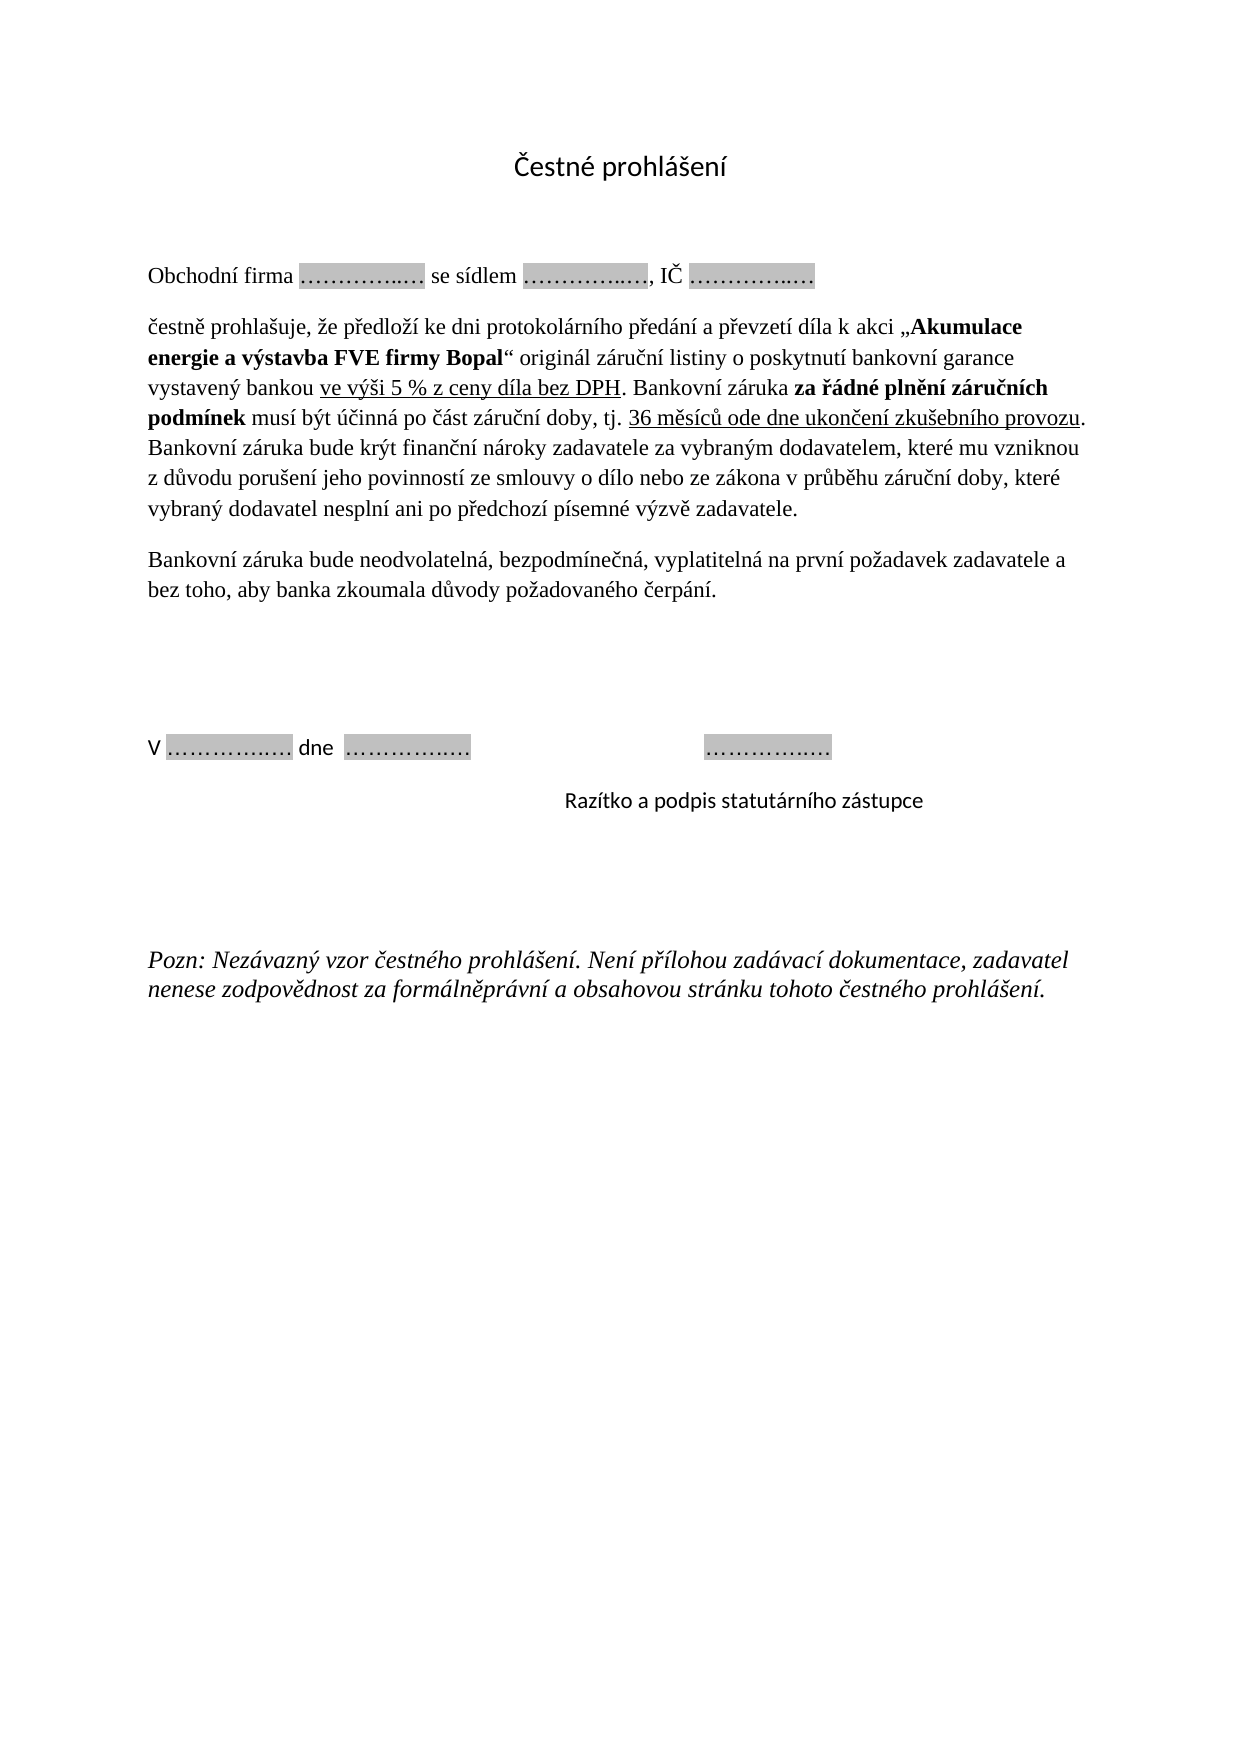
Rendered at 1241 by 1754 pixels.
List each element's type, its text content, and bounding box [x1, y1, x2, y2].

text čestně prohlašuje, že předloží ke dni protokolárního předání a převzetí díla k akci „Akumulace energie a výstavba FVE firmy Bopal“ originál záruční listiny o poskytnutí bankovní garance vystavený bankou ve výši 5 % z ceny díla bez DPH. Bankovní záruka za řádné plnění záručních podmínek musí být účinná po část záruční doby, tj. 36 měsíců ode dne ukončení zkušebního provozu. Bankovní záruka bude krýt finanční nároky zadavatele za vybraným dodavatelem, které mu vzniknou z důvodu porušení jeho povinností ze smlouvy o dílo nebo ze zákona v průběhu záruční doby, které vybraný dodavatel nesplní ani po předchozí písemné výzvě zadavatele. [148, 313, 1093, 521]
text Bankovní záruka bude neodvolatelná, bezpodmínečná, vyplatitelná na první požadavek zadavatele a bez toho, aby banka zkoumala důvody požadovaného čerpání. [148, 546, 1093, 602]
text Razítko a podpis statutárního zástupce [148, 786, 1093, 814]
text Pozn: Nezávazný vzor čestného prohlášení. Není přílohou zadávací dokumentace, zadavatel nenese zodpovědnost za formálněprávní a obsahovou stránku tohoto čestného prohlášení. [148, 945, 1093, 1003]
text Obchodní firma …………..… se sídlem …………..…, IČ …………..… [148, 262, 1093, 289]
text V …………..… dne …………..… …………..… [148, 733, 1093, 761]
text Čestné prohlášení [148, 148, 1093, 183]
